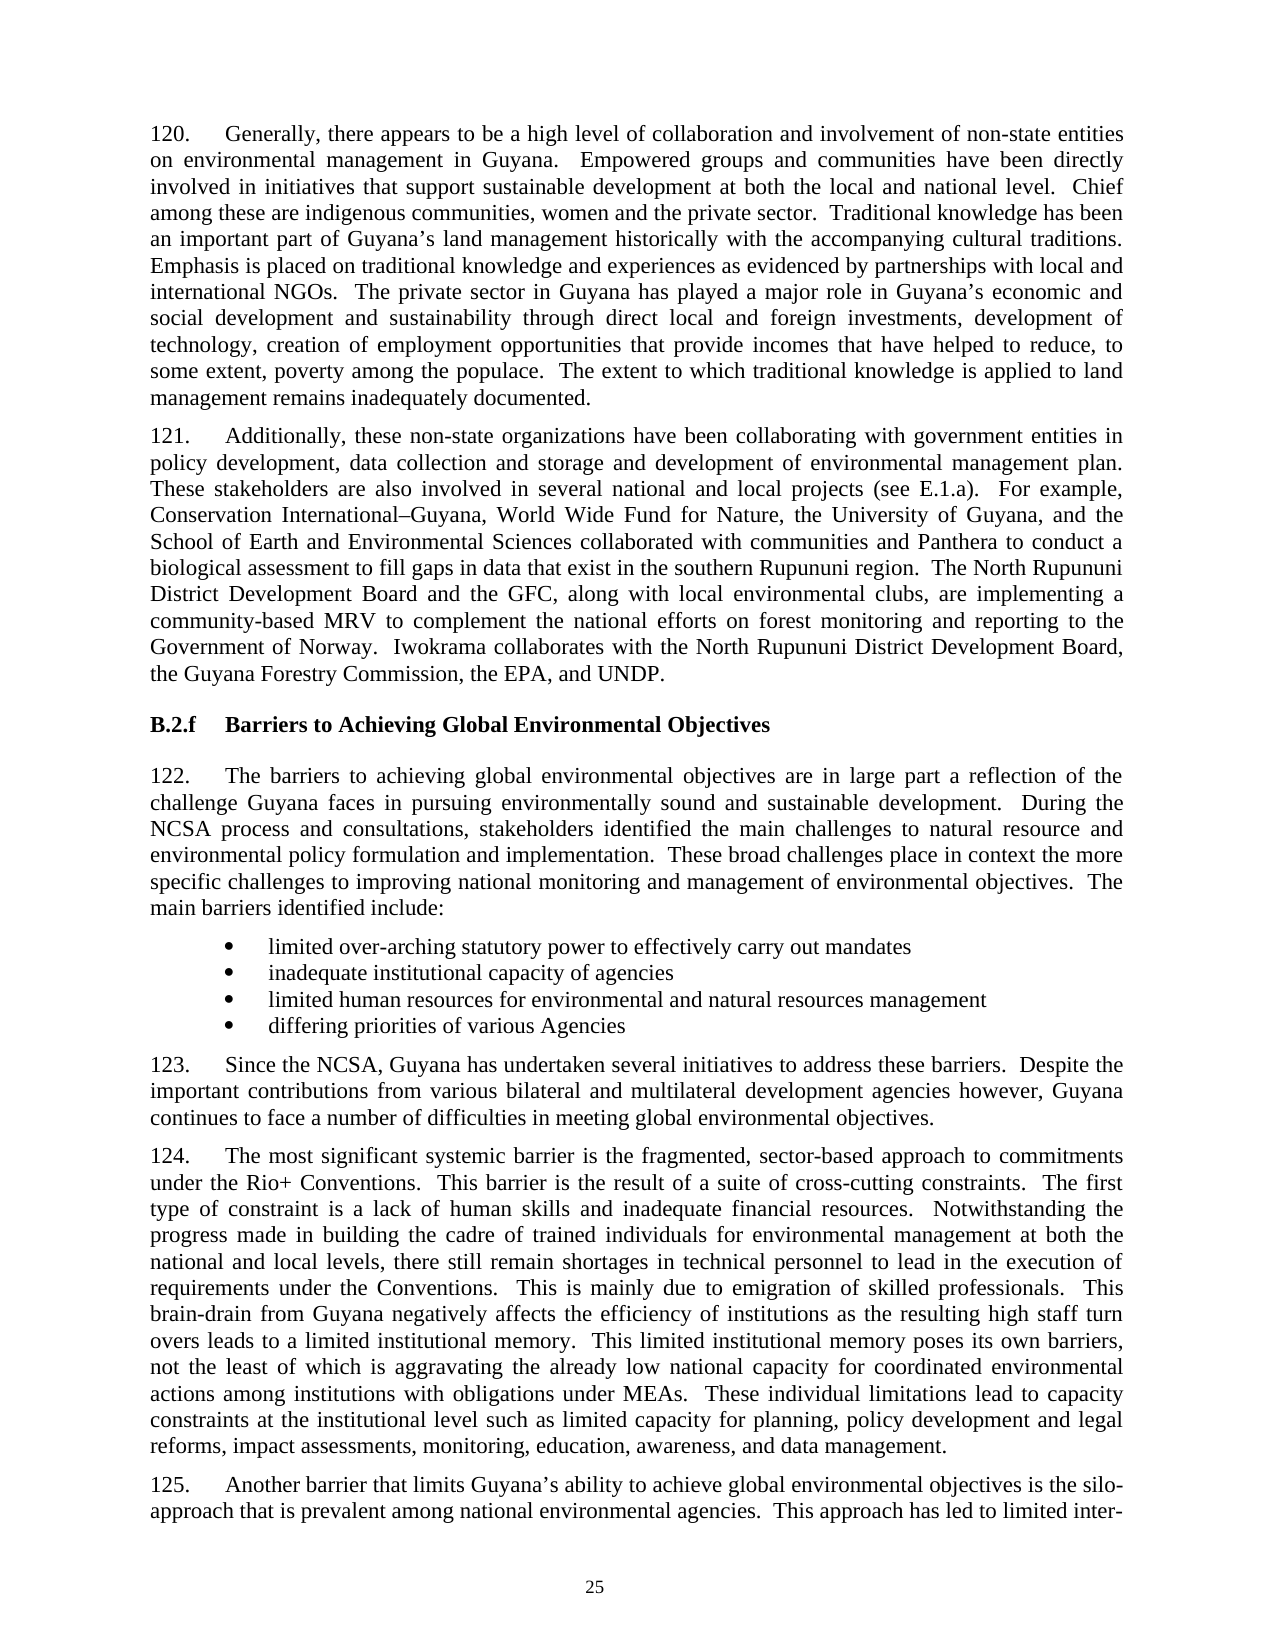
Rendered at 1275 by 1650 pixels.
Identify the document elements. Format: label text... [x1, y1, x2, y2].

list inadequate institutional capacity of agencies [225, 959, 1125, 986]
text Since the NCSA, Guyana has undertaken several initiatives to address these barriers. Despite the important contributions from various bilateral and multilateral development agencies however, Guyana continues to face a number of difficulties in meeting global environmental objectives. [150, 1051, 1125, 1130]
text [150, 1471, 1125, 1524]
text The most significant systemic barrier is the fragmented, sector-based approach to commitments under the Rio+ Conventions. This barrier is the result of a suite of cross-cutting constraints. The first type of constraint is a lack of human skills and inadequate financial resources. Notwithstanding the progress made in building the cadre of trained individuals for environmental management at both the national and local levels, there still remain shortages in technical personnel to lead in the execution of requirements under the Conventions. This is mainly due to emigration of skilled professionals. This brain-drain from Guyana negatively affects the efficiency of institutions as the resulting high staff turn overs leads to a limited institutional memory. This limited institutional memory poses its own barriers, not the least of which is aggravating the already low national capacity for coordinated environmental actions among institutions with obligations under MEAs. These individual limitations lead to capacity constraints at the institutional level such as limited capacity for planning, policy development and legal reforms, impact assessments, monitoring, education, awareness, and data management. [150, 1142, 1125, 1459]
list limited human resources for environmental and natural resources management [225, 986, 1125, 1012]
list limited over-arching statutory power to effectively carry out mandates [225, 933, 1125, 959]
list differing priorities of various Agencies [225, 1012, 1125, 1038]
text The barriers to achieving global environmental objectives are in large part a reflection of the challenge Guyana faces in pursuing environmentally sound and sustainable development. During the NCSA process and consultations, stakeholders identified the main challenges to natural resource and environmental policy formulation and implementation. These broad challenges place in context the more specific challenges to improving national monitoring and management of environmental objectives. The main barriers identified include: [150, 762, 1125, 920]
text Additionally, these non-state organizations have been collaborating with government entities in policy development, data collection and storage and development of environmental management plan. These stakeholders are also involved in several national and local projects (see E.1.a). For example, Conservation International–Guyana, World Wide Fund for Nature, the University of Guyana, and the School of Earth and Environmental Sciences collaborated with communities and Panthera to conduct a biological assessment to fill gaps in data that exist in the southern Rupununi region. The North Rupununi District Development Board and the GFC, along with local environmental clubs, are implementing a community-based MRV to complement the national efforts on forest monitoring and reporting to the Government of Norway. Iwokrama collaborates with the North Rupununi District Development Board, the Guyana Forestry Commission, the EPA, and UNDP. [150, 422, 1125, 686]
text Generally, there appears to be a high level of collaboration and involvement of non-state entities on environmental management in Guyana. Empowered groups and communities have been directly involved in initiatives that support sustainable development at both the local and national level. Chief among these are indigenous communities, women and the private sector. Traditional knowledge has been an important part of Guyana’s land management historically with the accompanying cultural traditions. Emphasis is placed on traditional knowledge and experiences as evidenced by partnerships with local and international NGOs. The private sector in Guyana has played a major role in Guyana’s economic and social development and sustainability through direct local and foreign investments, development of technology, creation of employment opportunities that provide incomes that have helped to reduce, to some extent, poverty among the populace. The extent to which traditional knowledge is applied to land management remains inadequately documented. [150, 120, 1125, 410]
text B.2.f Barriers to Achieving Global Environmental Objectives [150, 711, 1125, 737]
